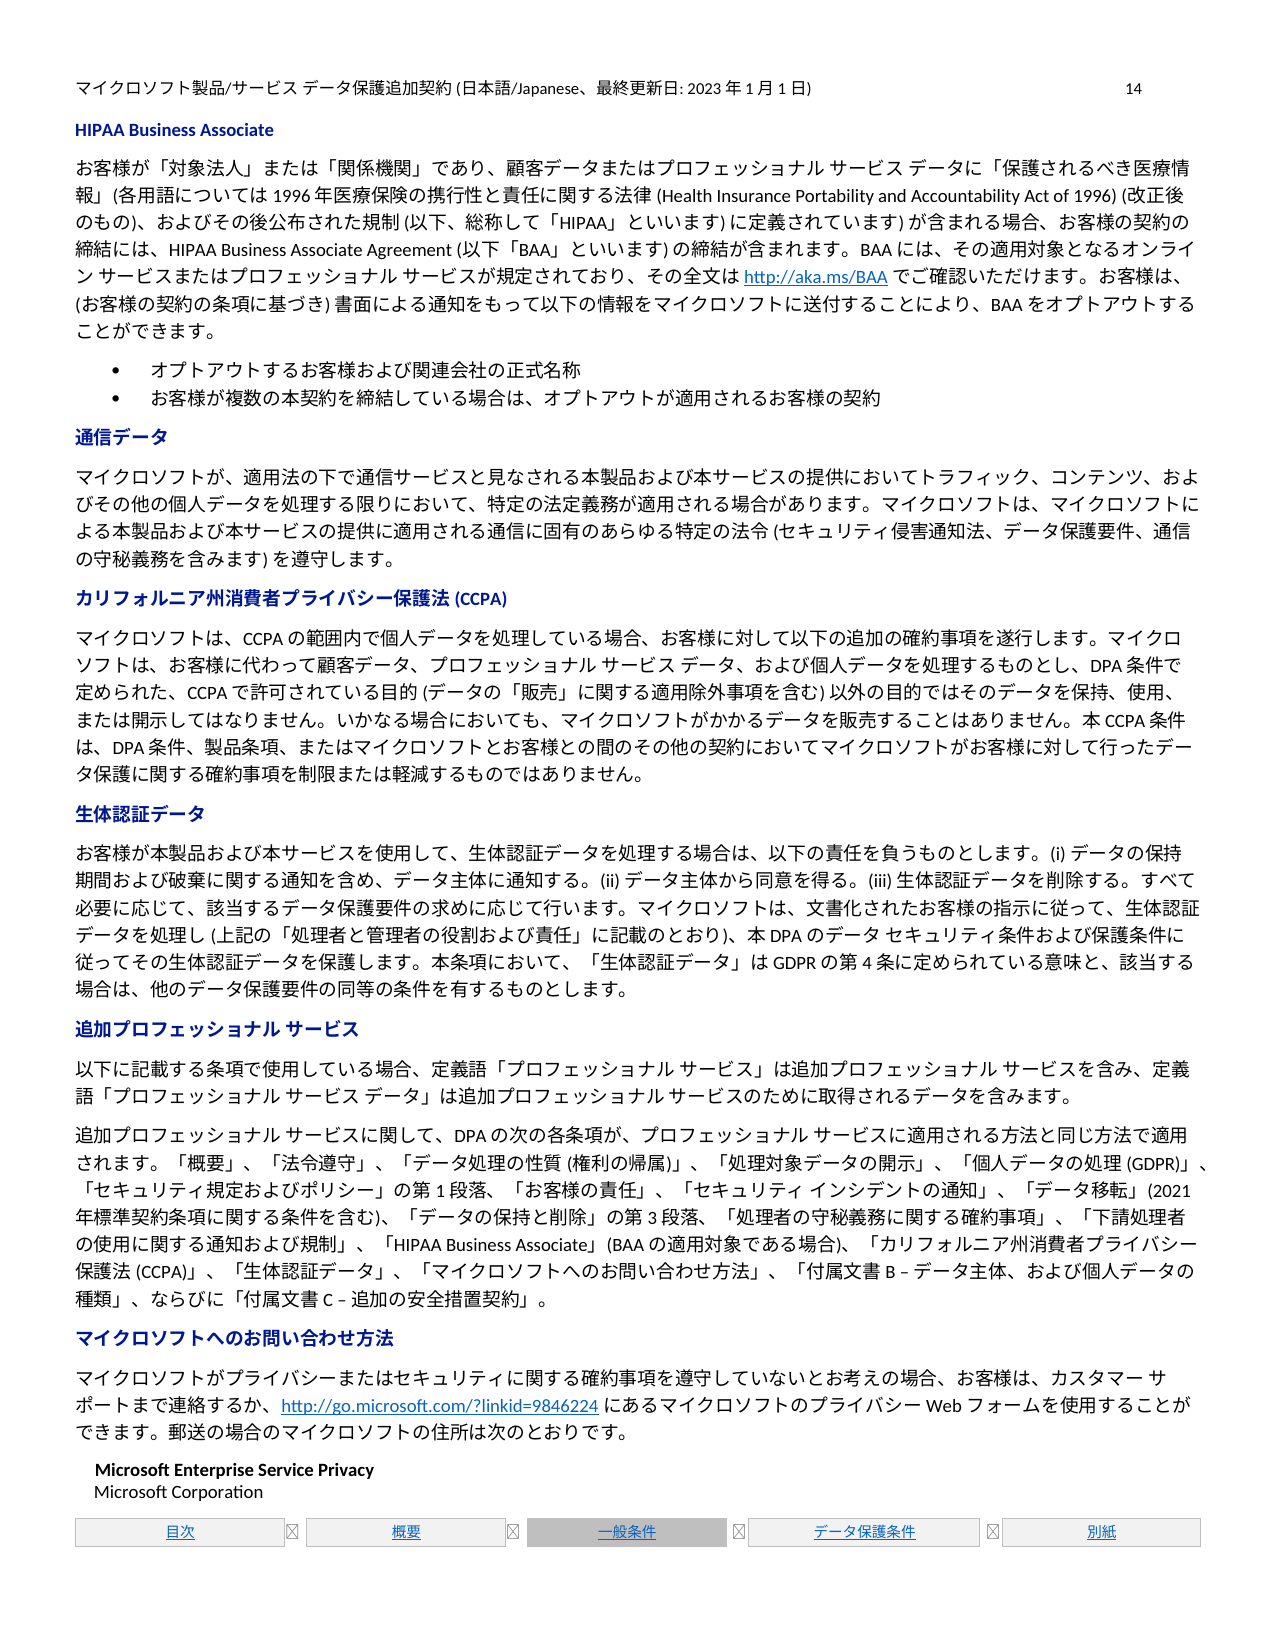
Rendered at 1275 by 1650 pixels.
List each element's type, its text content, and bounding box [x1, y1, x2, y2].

list マイクロソフトがプライバシーまたはセキュリティに関する確約事項を遵守していないとお考えの場合、お客様は、カスタマー サポートまで連絡するか、http://go.microsoft.com/?linkid=9846224 にあるマイクロソフトのプライバシー Web フォームを使用することができます。郵送の場合のマイクロソフトの住所は次のとおりです。 [75, 1364, 1200, 1445]
list お客様が複数の本契約を締結している場合は、オプトアウトが適用されるお客様の契約 [112, 383, 1200, 411]
subtitle 通信データ [75, 423, 1200, 450]
subtitle マイクロソフトへのお問い合わせ方法 [75, 1324, 1200, 1351]
list オプトアウトするお客様および関連会社の正式名称 [112, 356, 1200, 383]
subtitle カリフォルニア州消費者プライバシー保護法 (CCPA) [75, 584, 1200, 611]
list 追加プロフェッショナル サービスに関して、DPA の次の各条項が、プロフェッショナル サービスに適用される方法と同じ方法で適用されます。「概要」、「法令遵守」、「データ処理の性質 (権利の帰属)」、「処理対象データの開示」、「個人データの処理 (GDPR)」、「セキュリティ規定およびポリシー」の第 1 段落、「お客様の責任」、「セキュリティ インシデントの通知」、「データ移転」(2021 年標準契約条項に関する条件を含む)、「データの保持と削除」の第 3 段落、「処理者の守秘義務に関する確約事項」、「下請処理者の使用に関する通知および規制」、「HIPAA Business Associate」(BAA の適用対象である場合)、「カリフォルニア州消費者プライバシー保護法 (CCPA)」、「生体認証データ」、「マイクロソフトへのお問い合わせ方法」、「付属文書 B – データ主体、および個人データの種類」、ならびに「付属文書 C – 追加の安全措置契約」。 [75, 1121, 1200, 1311]
subtitle HIPAA Business Associate [75, 118, 1200, 141]
list お客様が「対象法人」または「関係機関」であり、顧客データまたはプロフェッショナル サービス データに「保護されるべき医療情報」(各用語については 1996 年医療保険の携行性と責任に関する法律 (Health Insurance Portability and Accountability Act of 1996) (改正後のもの)、およびその後公布された規制 (以下、総称して「HIPAA」といいます) に定義されています) が含まれる場合、お客様の契約の締結には、HIPAA Business Associate Agreement (以下「BAA」といいます) の締結が含まれます。BAA には、その適用対象となるオンライン サービスまたはプロフェッショナル サービスが規定されており、その全文は http://aka.ms/BAA でご確認いただけます。お客様は、(お客様の契約の条項に基づき) 書面による通知をもって以下の情報をマイクロソフトに送付することにより、BAA をオプトアウトすることができます。 [75, 153, 1200, 344]
subtitle 追加プロフェッショナル サービス [75, 1014, 1200, 1042]
list マイクロソフトが、適用法の下で通信サービスと見なされる本製品および本サービスの提供においてトラフィック、コンテンツ、およびその他の個人データを処理する限りにおいて、特定の法定義務が適用される場合があります。マイクロソフトは、マイクロソフトによる本製品および本サービスの提供に適用される通信に固有のあらゆる特定の法令 (セキュリティ侵害通知法、データ保護要件、通信の守秘義務を含みます) を遵守します。 [75, 463, 1200, 571]
list Microsoft Corporation [94, 1481, 1200, 1503]
subtitle 生体認証データ [75, 799, 1200, 826]
text お客様が本製品および本サービスを使用して、生体認証データを処理する場合は、以下の責任を負うものとします。(i) データの保持期間および破棄に関する通知を含め、データ主体に通知する。(ii) データ主体から同意を得る。(iii) 生体認証データを削除する。すべて必要に応じて、該当するデータ保護要件の求めに応じて行います。マイクロソフトは、文書化されたお客様の指示に従って、生体認証データを処理し (上記の「処理者と管理者の役割および責任」に記載のとおり)、本 DPA のデータ セキュリティ条件および保護条件に従ってその生体認証データを保護します。本条項において、「生体認証データ」は GDPR の第 4 条に定められている意味と、該当する場合は、他のデータ保護要件の同等の条件を有するものとします。 [75, 839, 1200, 1002]
list 以下に記載する条項で使用している場合、定義語「プロフェッショナル サービス」は追加プロフェッショナル サービスを含み、定義語「プロフェッショナル サービス データ」は追加プロフェッショナル サービスのために取得されるデータを含みます。 [75, 1054, 1200, 1109]
list マイクロソフトは、CCPA の範囲内で個人データを処理している場合、お客様に対して以下の追加の確約事項を遂行します。マイクロソフトは、お客様に代わって顧客データ、プロフェッショナル サービス データ、および個人データを処理するものとし、DPA 条件で定められた、CCPA で許可されている目的 (データの「販売」に関する適用除外事項を含む) 以外の目的ではそのデータを保持、使用、または開示してはなりません。いかなる場合においても、マイクロソフトがかかるデータを販売することはありません。本 CCPA 条件は、DPA 条件、製品条項、またはマイクロソフトとお客様との間のその他の契約においてマイクロソフトがお客様に対して行ったデータ保護に関する確約事項を制限または軽減するものではありません。 [75, 624, 1200, 787]
list Microsoft Enterprise Service Privacy [94, 1458, 1200, 1481]
